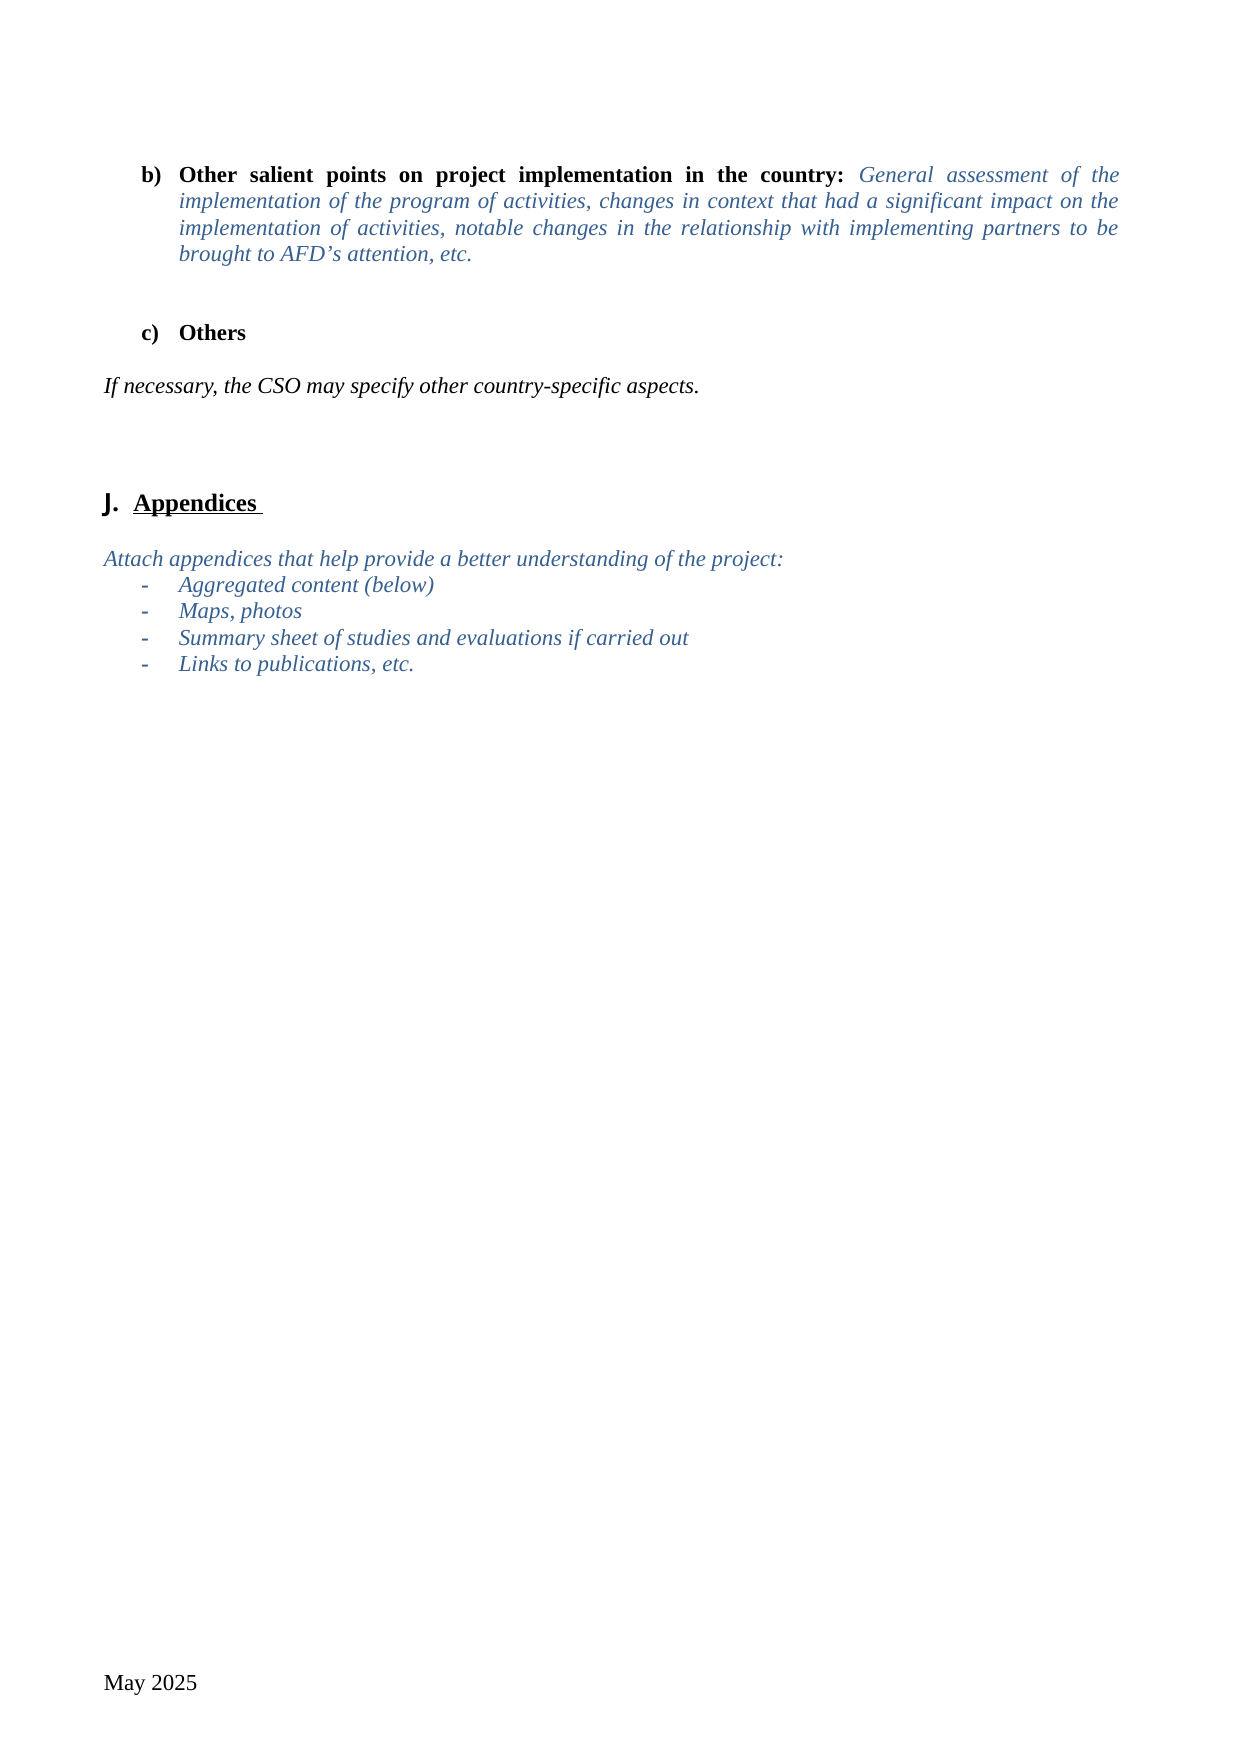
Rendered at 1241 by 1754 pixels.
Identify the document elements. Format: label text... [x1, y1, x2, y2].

list Links to publications, etc. [141, 650, 1122, 676]
text If necessary, the CSO may specify other country-specific aspects. [103, 372, 1122, 398]
list Summary sheet of studies and evaluations if carried out [141, 624, 1122, 650]
list Appendices [103, 484, 1122, 518]
list Aggregated content (below) [141, 571, 1122, 597]
list Other salient points on project implementation in the country: General assessment of the implementation of the program of activities, changes in context that had a significant impact on the implementation of activities, notable changes in the relationship with implementing partners to be brought to AFD’s attention, etc. [141, 161, 1122, 266]
list Others [141, 319, 1122, 345]
text Attach appendices that help provide a better understanding of the project: [103, 545, 1122, 571]
list Maps, photos [141, 597, 1122, 624]
